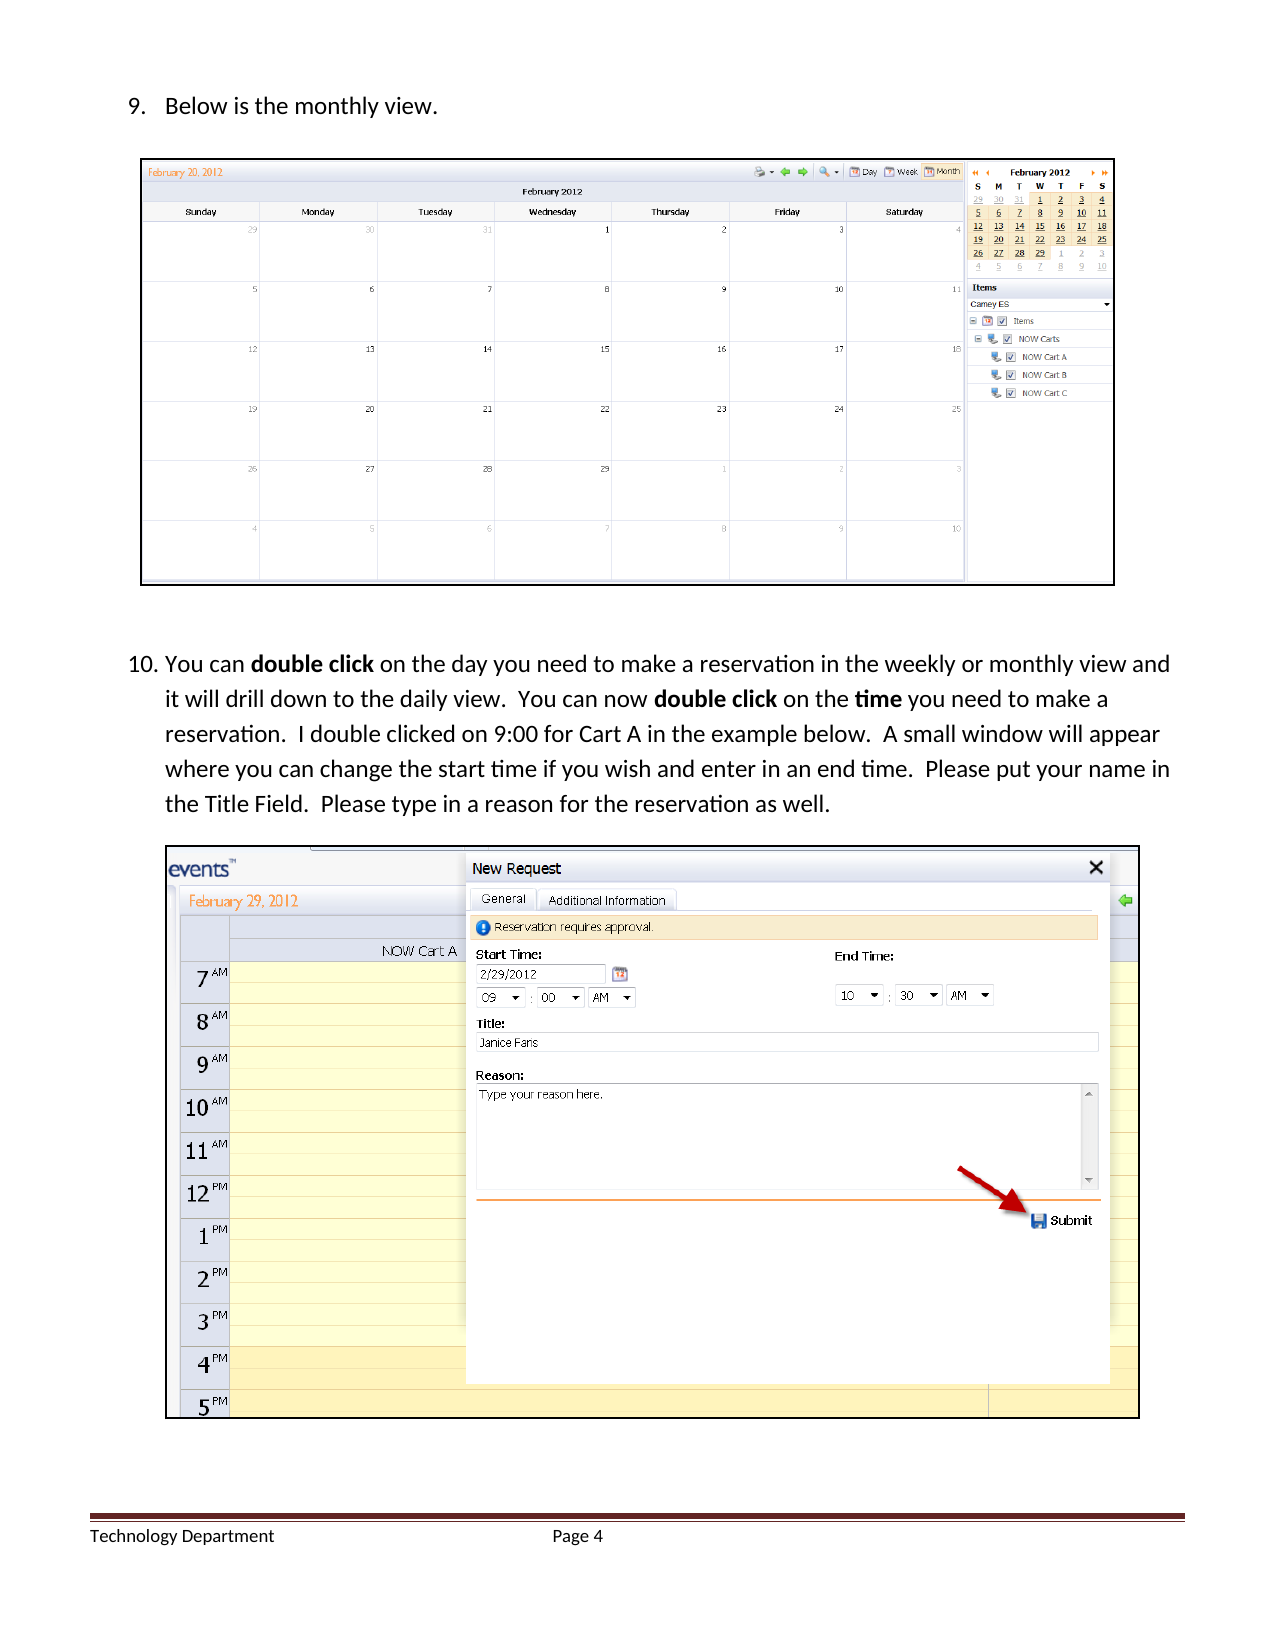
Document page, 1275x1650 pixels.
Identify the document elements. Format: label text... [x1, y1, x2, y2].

picture [167, 847, 1138, 1417]
list Below is the monthly view. [127, 90, 1185, 121]
picture [142, 160, 1113, 584]
list You can double click on the day you need to make a reservation in the weekly or monthly view and it will drill down to the daily view. You can now double click on the time you need to make a reservation. I double clicked on 9:00 for Cart A in the example below. A small window will appear where you can change the start time if you wish and enter in an end time. Please put your name in the Title Field. Please type in a reason for the reservation as well. [127, 648, 1185, 819]
